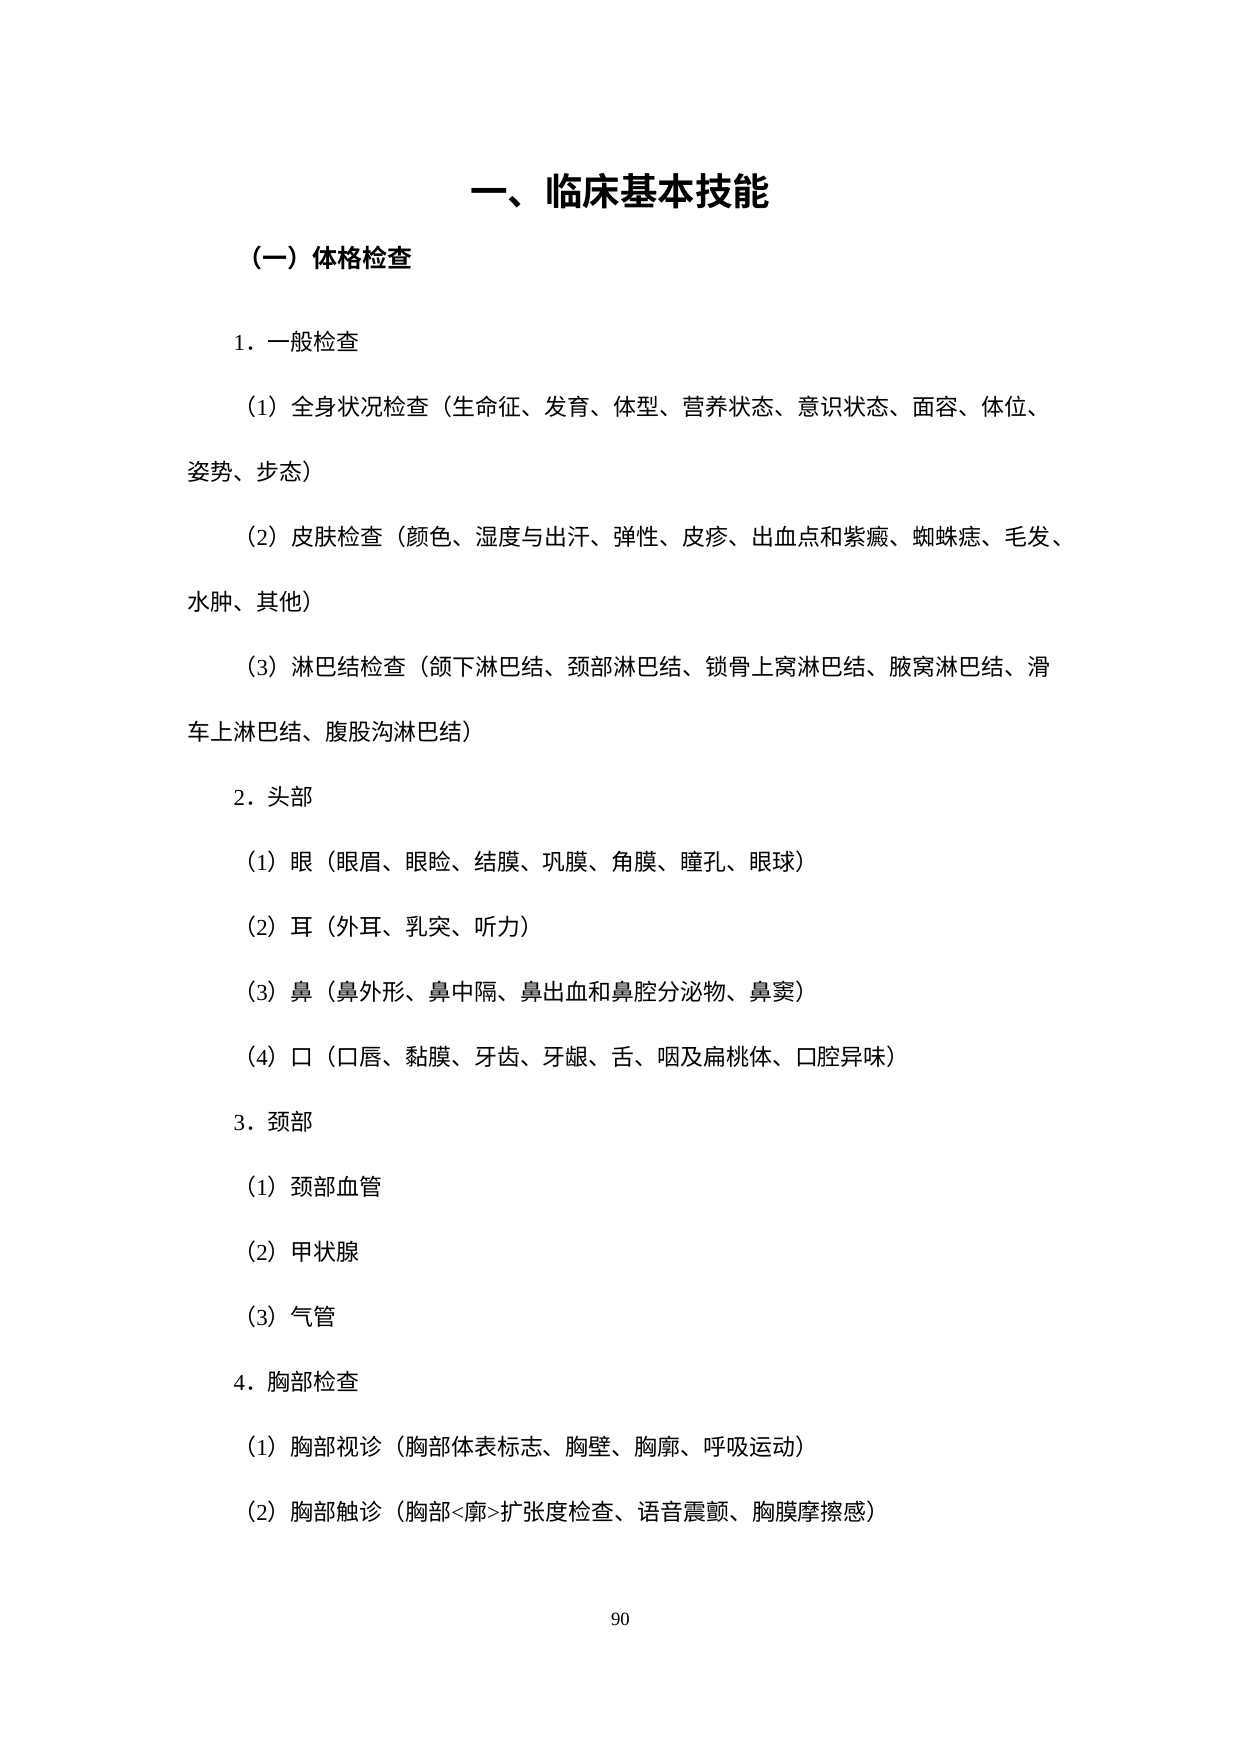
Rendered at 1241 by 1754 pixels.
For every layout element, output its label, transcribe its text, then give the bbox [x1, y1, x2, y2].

text （1）胸部视诊（胸部体表标志、胸壁、胸廓、呼吸运动） [187, 1412, 1053, 1477]
text （1）颈部血管 [187, 1152, 1053, 1217]
text 2．头部 [187, 762, 1053, 827]
text （2）胸部触诊（胸部<廓>扩张度检查、语音震颤、胸膜摩擦感） [187, 1477, 1053, 1542]
text 1．一般检查 [187, 307, 1053, 372]
text （2）皮肤检查（颜色、湿度与出汗、弹性、皮疹、出血点和紫癜、蜘蛛痣、毛发、水肿、其他） [187, 502, 1053, 632]
text （1）眼（眼眉、眼睑、结膜、巩膜、角膜、瞳孔、眼球） [187, 827, 1053, 892]
text 4．胸部检查 [187, 1347, 1053, 1412]
text （2）甲状腺 [187, 1217, 1053, 1282]
text （一）体格检查 [187, 224, 1053, 289]
text （1）全身状况检查（生命征、发育、体型、营养状态、意识状态、面容、体位、姿势、步态） [187, 372, 1053, 502]
text （3）淋巴结检查（颌下淋巴结、颈部淋巴结、锁骨上窝淋巴结、腋窝淋巴结、滑车上淋巴结、腹股沟淋巴结） [187, 632, 1053, 762]
text （2）耳（外耳、乳突、听力） [187, 892, 1053, 957]
text （3）气管 [187, 1282, 1053, 1347]
text （4）口（口唇、黏膜、牙齿、牙龈、舌、咽及扁桃体、口腔异味） [187, 1022, 1053, 1087]
text 3．颈部 [187, 1087, 1053, 1152]
text （3）鼻（鼻外形、鼻中隔、鼻出血和鼻腔分泌物、鼻窦） [187, 957, 1053, 1022]
text 一、临床基本技能 [187, 162, 1053, 216]
